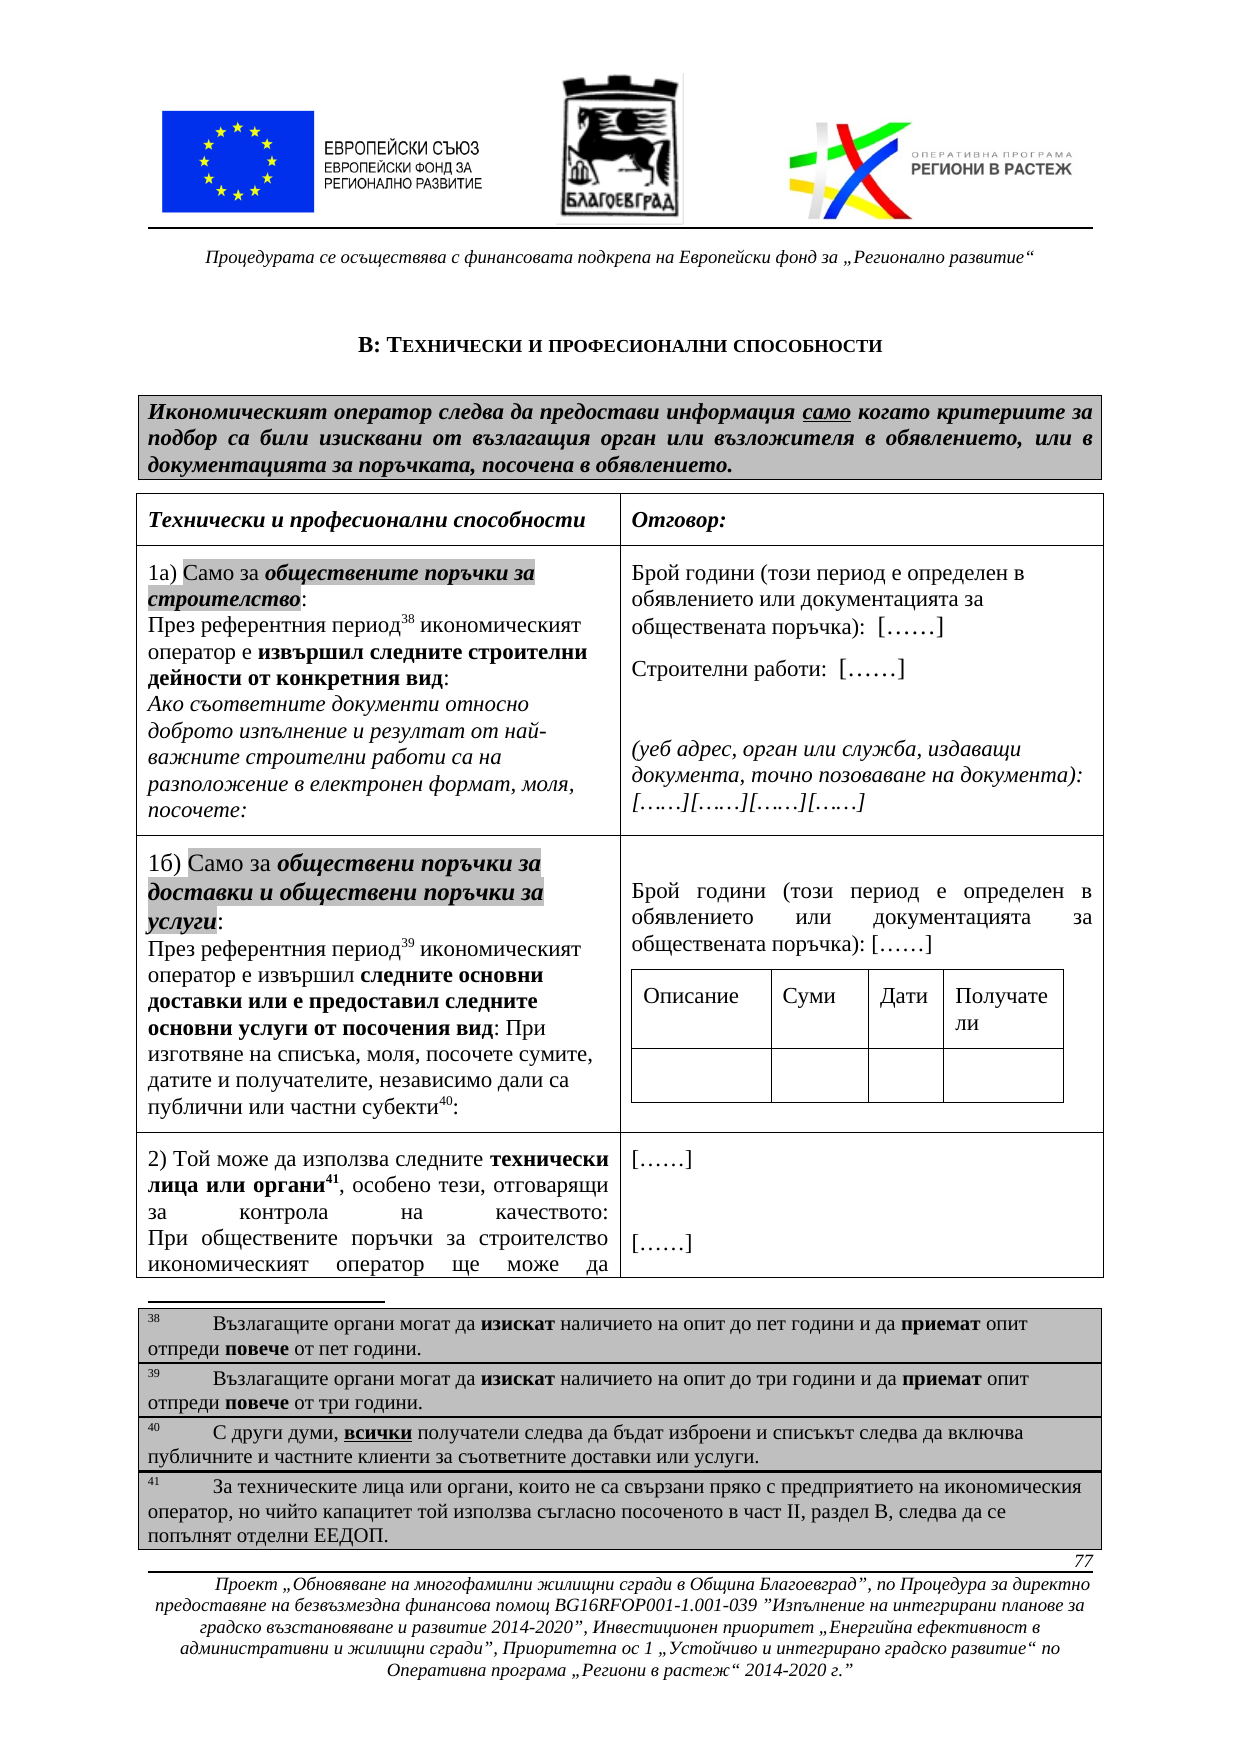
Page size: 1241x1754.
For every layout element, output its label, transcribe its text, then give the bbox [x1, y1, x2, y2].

table_cell 1а) Само за обществените поръчки за строителство: През референтния период икономическият оператор е извършил следните строителни дейности от конкретния вид: Ако съответните документи относно доброто изпълнение и резултат от най-важните строителни работи са на разположение в електронен формат, моля, посочете: [137, 546, 620, 835]
table_header Отговор: [621, 494, 1103, 545]
table_cell [……] [……] [621, 1133, 1103, 1277]
text Икономическият оператор следва да предостави информация само когато критериите за подбор са били изисквани от възлагащия орган или възложителя в обявлението, или в документацията за поръчката, посочена в обявлението. [139, 396, 1101, 479]
picture [147, 99, 510, 226]
table_cell Брой години (този период е определен в обявлението или документацията за обществената поръчка): [……] [621, 836, 1103, 1132]
picture [774, 115, 1093, 226]
picture [556, 73, 685, 226]
text В: Технически и професионални способности [148, 331, 1093, 357]
table_cell Брой години (този период е определен в обявлението или документацията за обществената поръчка): [……] Строителни работи: [……] (уеб адрес, орган или служба, издаващи документа, точно позоваване на документа): [……][……][……][……] [621, 546, 1103, 835]
table_cell 1б) Само за обществени поръчки за доставки и обществени поръчки за услуги: През референтния период икономическият оператор е извършил следните основни доставки или е предоставил следните основни услуги от посочения вид: При изготвяне на списъка, моля, посочете сумите, датите и получателите, независимо дали са публични или частни субекти: [137, 836, 620, 1132]
table_header Технически и професионални способности [137, 494, 620, 545]
